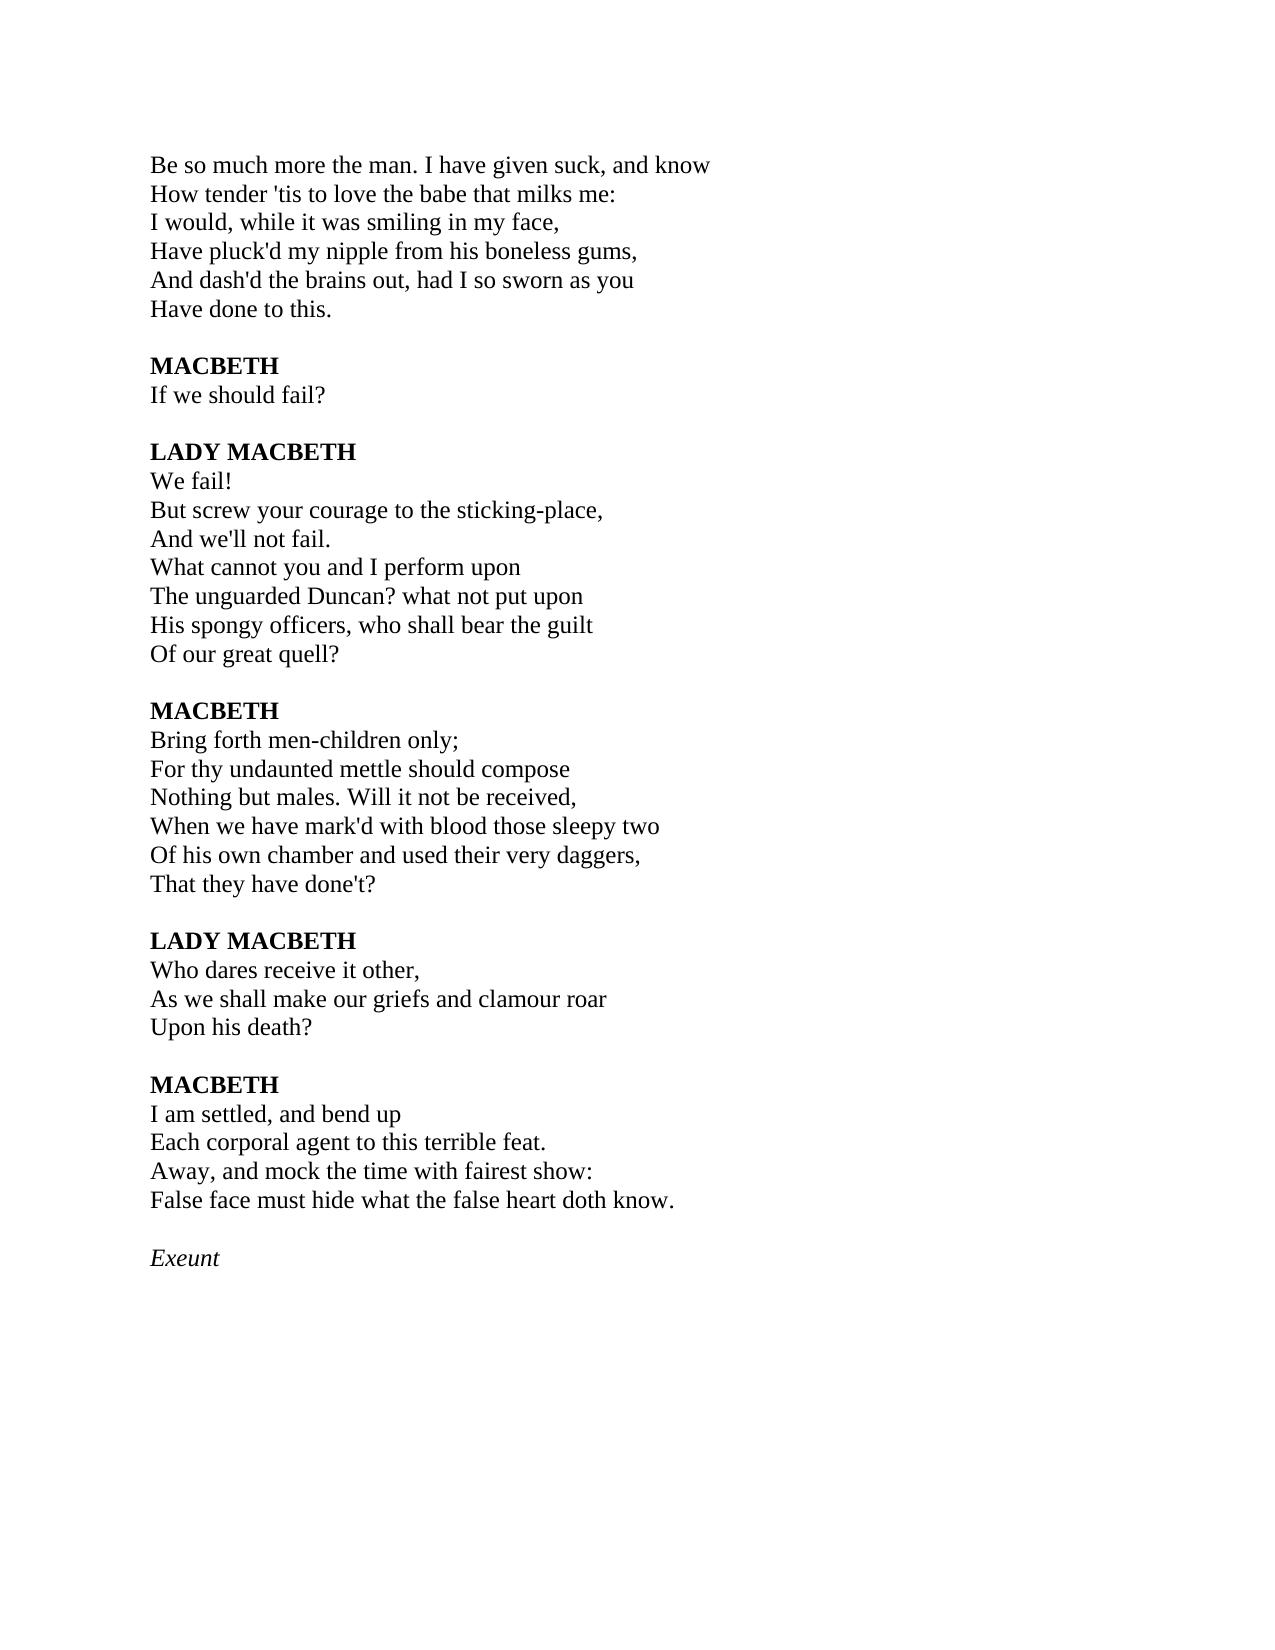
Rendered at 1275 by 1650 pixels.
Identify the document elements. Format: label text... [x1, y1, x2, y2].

text If we should fail? [150, 380, 1125, 409]
text Who dares receive it other, As we shall make our griefs and clamour roar Upon his death? [150, 955, 1125, 1041]
text I am settled, and bend up Each corporal agent to this terrible feat. Away, and mock the time with fairest show: False face must hide what the false heart doth know. [150, 1099, 1125, 1214]
text Exeunt [150, 1243, 1125, 1272]
text MACBETH [150, 696, 1125, 725]
text We fail! But screw your courage to the sticking-place, And we'll not fail. What cannot you and I perform upon The unguarded Duncan? what not put upon His spongy officers, who shall bear the guilt Of our great quell? [150, 466, 1125, 667]
text LADY MACBETH [150, 437, 1125, 466]
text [150, 150, 1125, 322]
text MACBETH [150, 351, 1125, 380]
text Bring forth men-children only; For thy undaunted mettle should compose Nothing but males. Will it not be received, When we have mark'd with blood those sleepy two Of his own chamber and used their very daggers, That they have done't? [150, 725, 1125, 897]
text LADY MACBETH [150, 926, 1125, 955]
text MACBETH [150, 1070, 1125, 1099]
